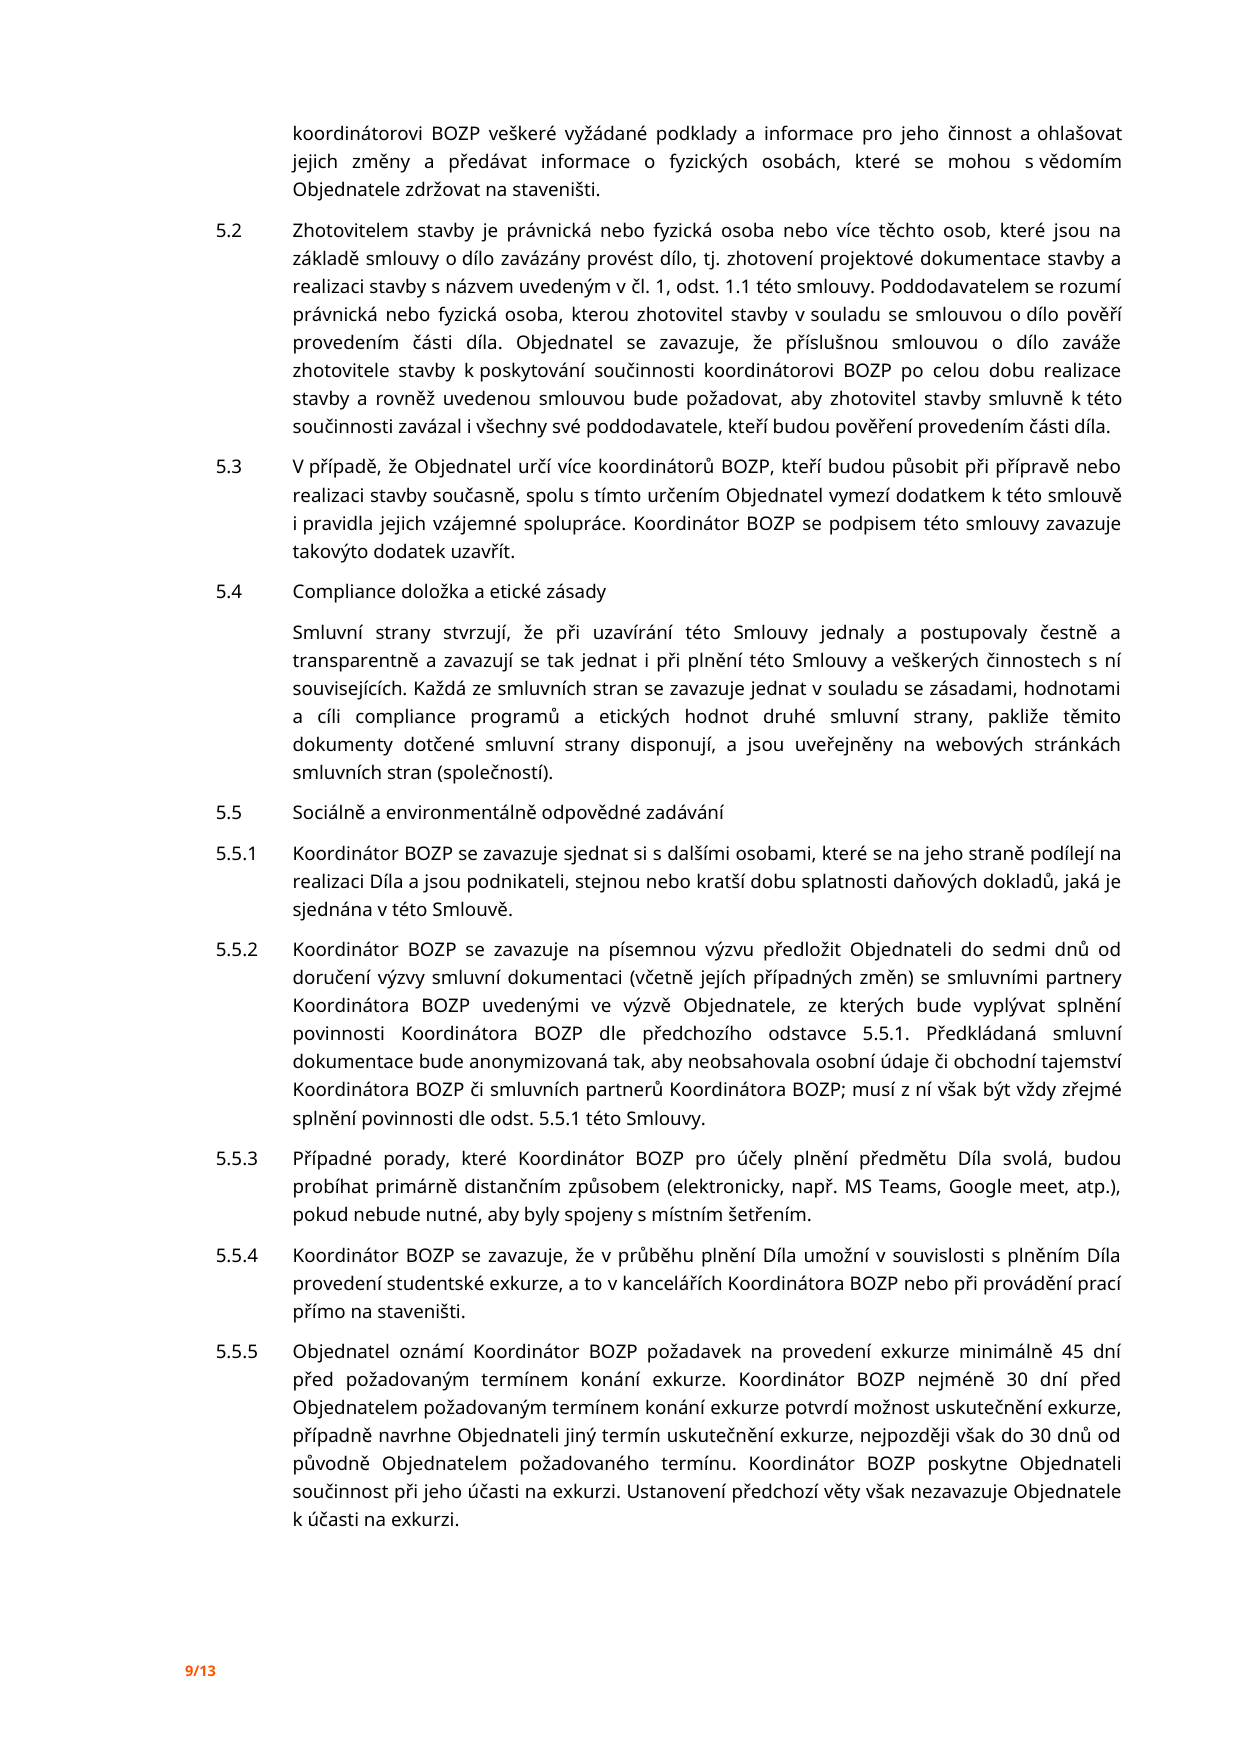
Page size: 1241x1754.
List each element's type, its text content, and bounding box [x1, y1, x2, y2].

text Zhotovitelem stavby je právnická nebo fyzická osoba nebo více těchto osob, které jsou na základě smlouvy o dílo zavázány provést dílo, tj. zhotovení projektové dokumentace stavby a realizaci stavby s názvem uvedeným v čl. 1, odst. 1.1 této smlouvy. Poddodavatelem se rozumí právnická nebo fyzická osoba, kterou zhotovitel stavby v souladu se smlouvou o dílo pověří provedením části díla. Objednatel se zavazuje, že příslušnou smlouvou o dílo zaváže zhotovitele stavby k poskytování součinnosti koordinátorovi BOZP po celou dobu realizace stavby a rovněž uvedenou smlouvou bude požadovat, aby zhotovitel stavby smluvně k této součinnosti zavázal i všechny své poddodavatele, kteří budou pověření provedením části díla. [216, 217, 1122, 439]
text Compliance doložka a etické zásady [216, 578, 1122, 604]
text V případě, že Objednatel určí více koordinátorů BOZP, kteří budou působit při přípravě nebo realizaci stavby současně, spolu s tímto určením Objednatel vymezí dodatkem k této smlouvě i pravidla jejich vzájemné spolupráce. Koordinátor BOZP se podpisem této smlouvy zavazuje takovýto dodatek uzavřít. [216, 454, 1122, 563]
text Koordinátor BOZP se zavazuje na písemnou výzvu předložit Objednateli do sedmi dnů od doručení výzvy smluvní dokumentaci (včetně jejích případných změn) se smluvními partnery Koordinátora BOZP uvedenými ve výzvě Objednatele, ze kterých bude vyplývat splnění povinnosti Koordinátora BOZP dle předchozího odstavce 5.5.1. Předkládaná smluvní dokumentace bude anonymizovaná tak, aby neobsahovala osobní údaje či obchodní tajemství Koordinátora BOZP či smluvních partnerů Koordinátora BOZP; musí z ní však být vždy zřejmé splnění povinnosti dle odst. 5.5.1 této Smlouvy. [216, 937, 1122, 1130]
text Případné porady, které Koordinátor BOZP pro účely plnění předmětu Díla svolá, budou probíhat primárně distančním způsobem (elektronicky, např. MS Teams, Google meet, atp.), pokud nebude nutné, aby byly spojeny s místním šetřením. [216, 1145, 1122, 1227]
text Objednatel oznámí Koordinátor BOZP požadavek na provedení exkurze minimálně 45 dní před požadovaným termínem konání exkurze. Koordinátor BOZP nejméně 30 dní před Objednatelem požadovaným termínem konání exkurze potvrdí možnost uskutečnění exkurze, případně navrhne Objednateli jiný termín uskutečnění exkurze, nejpozději však do 30 dnů od původně Objednatelem požadovaného termínu. Koordinátor BOZP poskytne Objednateli součinnost při jeho účasti na exkurzi. Ustanovení předchozí věty však nezavazuje Objednatele k účasti na exkurzi. [216, 1338, 1122, 1532]
text Koordinátor BOZP se zavazuje, že v průběhu plnění Díla umožní v souvislosti s plněním Díla provedení studentské exkurze, a to v kancelářích Koordinátora BOZP nebo při provádění prací přímo na staveništi. [216, 1242, 1122, 1323]
text Sociálně a environmentálně odpovědné zadávání [216, 799, 1122, 825]
text Koordinátor BOZP se zavazuje sjednat si s dalšími osobami, které se na jeho straně podílejí na realizaci Díla a jsou podnikateli, stejnou nebo kratší dobu splatnosti daňových dokladů, jaká je sjednána v této Smlouvě. [216, 840, 1122, 922]
list Smluvní strany stvrzují, že při uzavírání této Smlouvy jednaly a postupovaly čestně a transparentně a zavazují se tak jednat i při plnění této Smlouvy a veškerých činnostech s ní souvisejících. Každá ze smluvních stran se zavazuje jednat v souladu se zásadami, hodnotami a cíli compliance programů a etických hodnot druhé smluvní strany, pakliže těmito dokumenty dotčené smluvní strany disponují, a jsou uveřejněny na webových stránkách smluvních stran (společností). [292, 619, 1122, 784]
